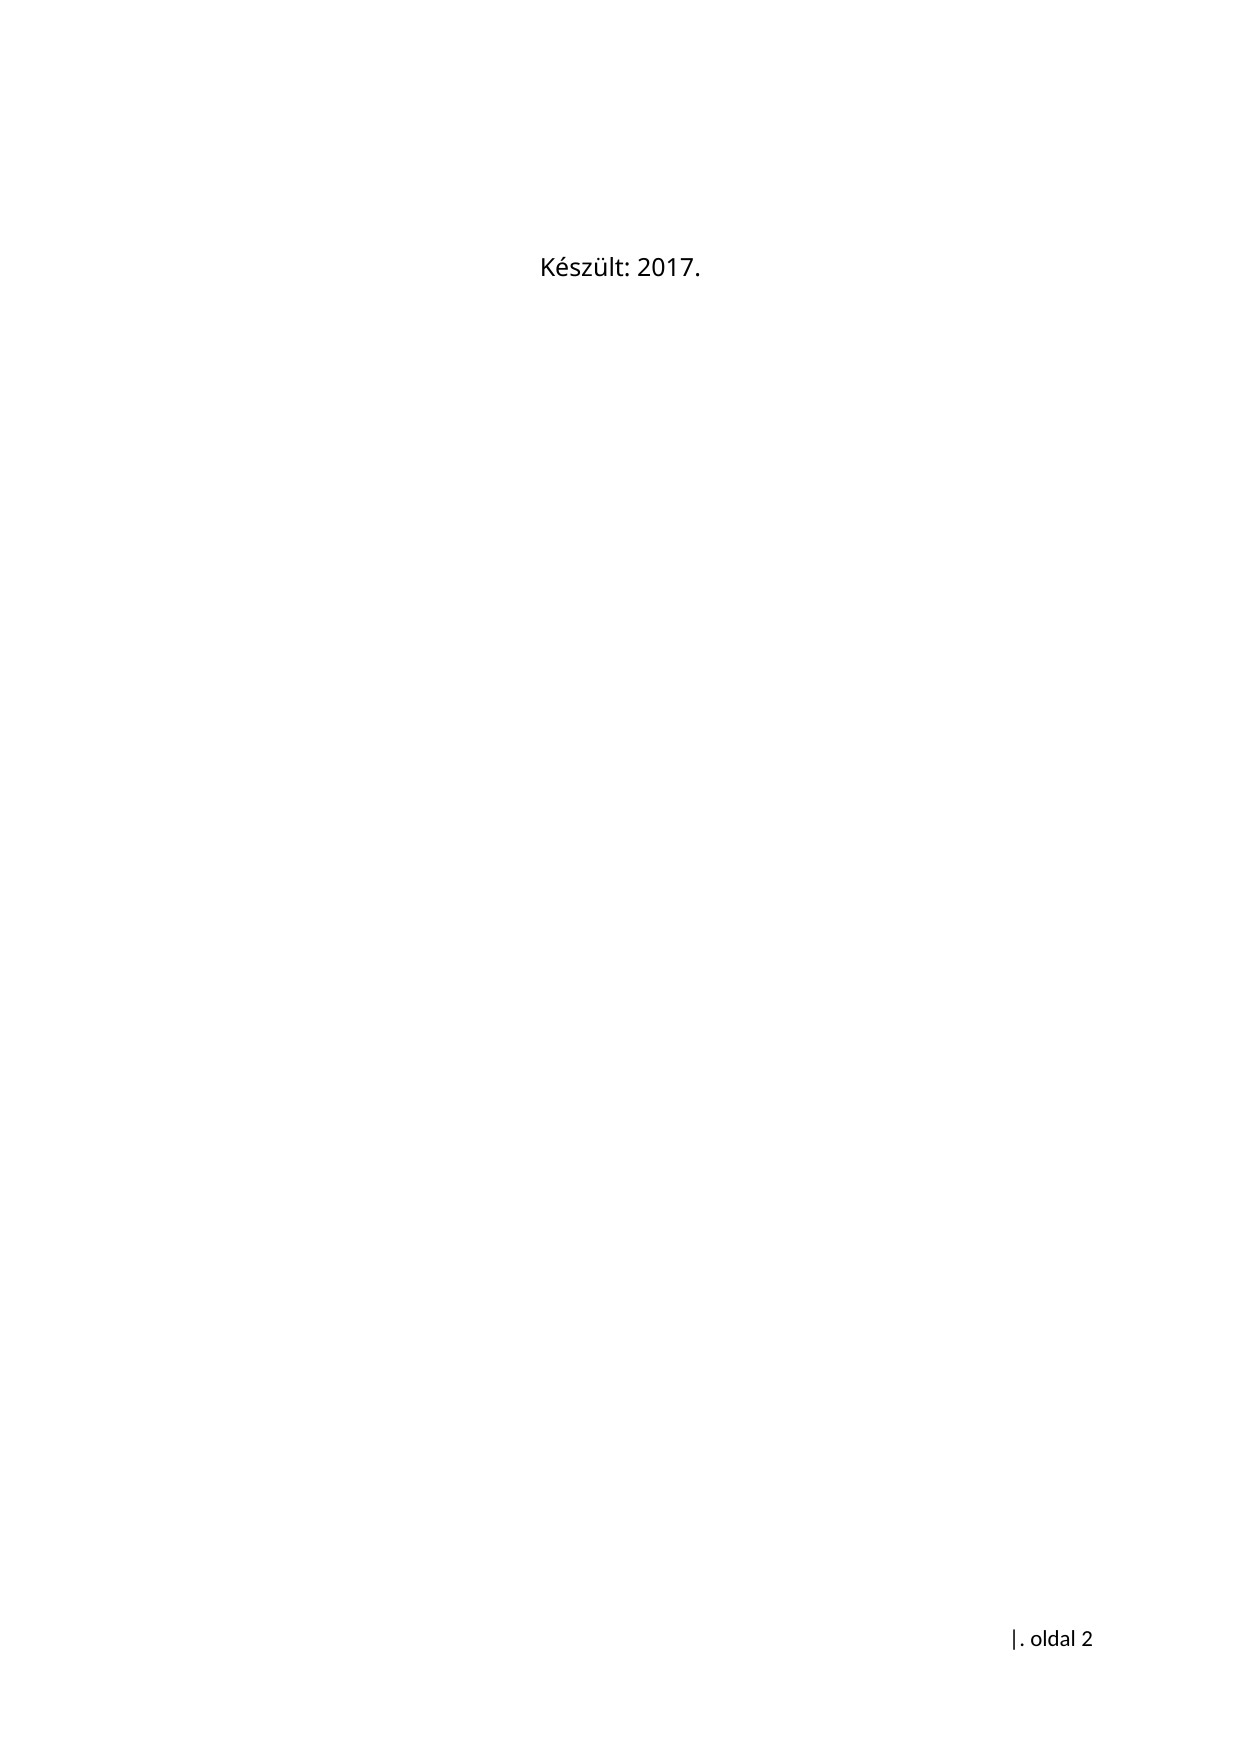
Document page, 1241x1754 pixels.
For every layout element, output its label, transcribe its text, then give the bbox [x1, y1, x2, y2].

text Készült: 2017. [148, 250, 1093, 284]
